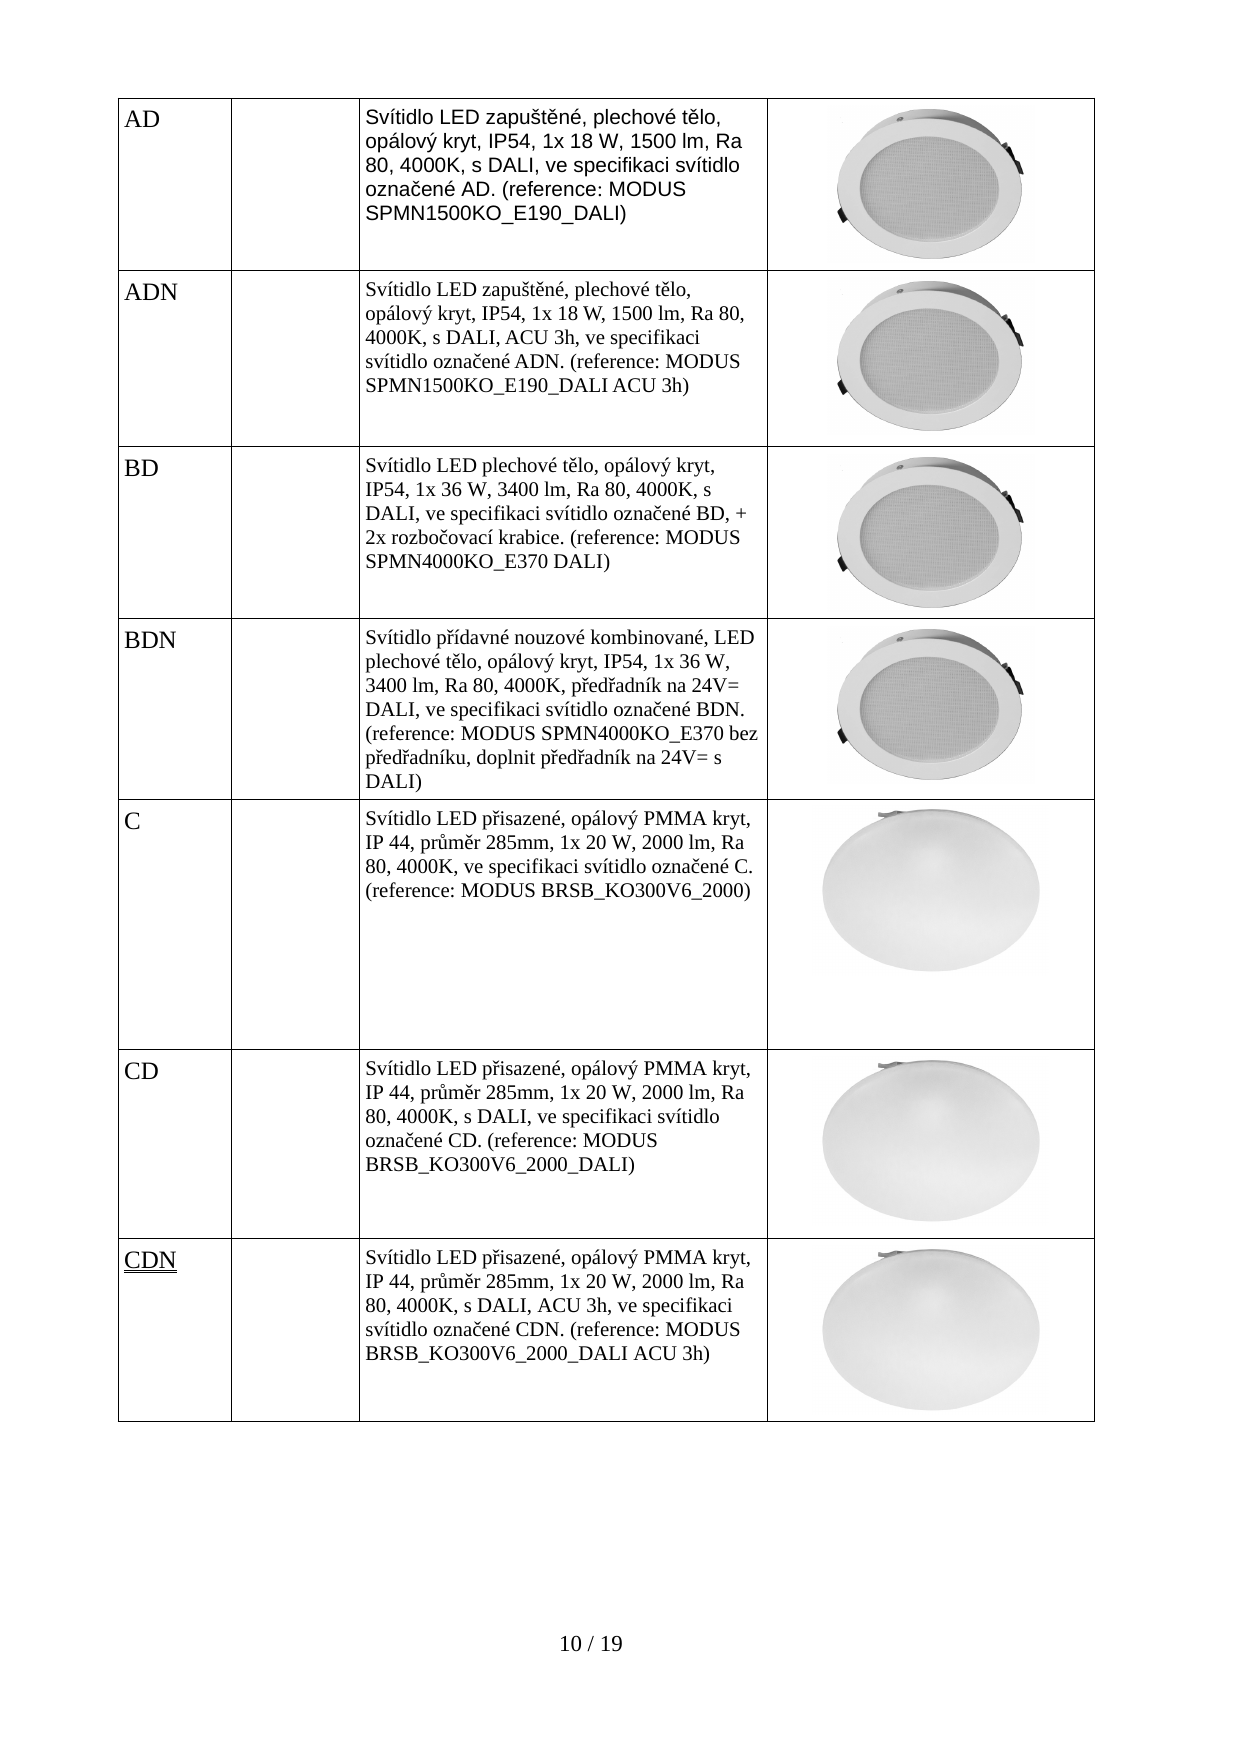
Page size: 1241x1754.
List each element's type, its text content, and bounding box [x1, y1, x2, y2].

picture [827, 626, 1035, 784]
table_cell [232, 1239, 359, 1421]
table_cell CD [119, 1050, 231, 1238]
table_cell Svítidlo LED přisazené, opálový PMMA kryt, IP 44, průměr 285mm, 1x 20 W, 2000 lm, Ra 80, 4000K, s DALI, ve specifikaci svítidlo označené CD. (reference: MODUS BRSB_KO300V6_2000_DALI) [360, 1050, 767, 1238]
table_cell [232, 1050, 359, 1238]
table_cell [768, 271, 1094, 446]
table_cell CDN [119, 1239, 231, 1421]
table_cell [768, 99, 1094, 270]
table_cell Svítidlo přídavné nouzové kombinované, LED plechové tělo, opálový kryt, IP54, 1x 36 W, 3400 lm, Ra 80, 4000K, předřadník na 24V= DALI, ve specifikaci svítidlo označené BDN. (reference: MODUS SPMN4000KO_E370 bez předřadníku, doplnit předřadník na 24V= s DALI) [360, 619, 767, 799]
table_cell Svítidlo LED přisazené, opálový PMMA kryt, IP 44, průměr 285mm, 1x 20 W, 2000 lm, Ra 80, 4000K, s DALI, ACU 3h, ve specifikaci svítidlo označené CDN. (reference: MODUS BRSB_KO300V6_2000_DALI ACU 3h) [360, 1239, 767, 1421]
table_cell [232, 619, 359, 799]
table_cell [232, 800, 359, 1049]
table_cell Svítidlo LED plechové tělo, opálový kryt, IP54, 1x 36 W, 3400 lm, Ra 80, 4000K, s DALI, ve specifikaci svítidlo označené BD, + 2x rozbočovací krabice. (reference: MODUS SPMN4000KO_E370 DALI) [360, 447, 767, 618]
picture [812, 805, 1049, 976]
table_cell [768, 1239, 1094, 1421]
table_cell Svítidlo LED přisazené, opálový PMMA kryt, IP 44, průměr 285mm, 1x 20 W, 2000 lm, Ra 80, 4000K, ve specifikaci svítidlo označené C. (reference: MODUS BRSB_KO300V6_2000) [360, 800, 767, 1049]
table_cell [768, 619, 1094, 799]
table_cell Svítidlo LED zapuštěné, plechové tělo, opálový kryt, IP54, 1x 18 W, 1500 lm, Ra 80, 4000K, s DALI, ve specifikaci svítidlo označené AD. (reference: MODUS SPMN1500KO_E190_DALI) [360, 99, 767, 270]
table_cell [232, 99, 359, 270]
table_cell C [119, 800, 231, 1049]
table_cell ADN [119, 271, 231, 446]
table_cell [768, 1050, 1094, 1238]
table_cell Svítidlo LED zapuštěné, plechové tělo, opálový kryt, IP54, 1x 18 W, 1500 lm, Ra 80, 4000K, s DALI, ACU 3h, ve specifikaci svítidlo označené ADN. (reference: MODUS SPMN1500KO_E190_DALI ACU 3h) [360, 271, 767, 446]
picture [812, 1245, 1049, 1415]
picture [827, 105, 1035, 263]
picture [827, 277, 1035, 435]
table_cell [768, 800, 1094, 1049]
picture [812, 1056, 1049, 1226]
table_cell AD [119, 99, 231, 270]
table_cell BDN [119, 619, 231, 799]
table_cell [768, 447, 1094, 618]
table_cell BD [119, 447, 231, 618]
table_cell [232, 271, 359, 446]
picture [827, 454, 1035, 612]
table_cell [232, 447, 359, 618]
